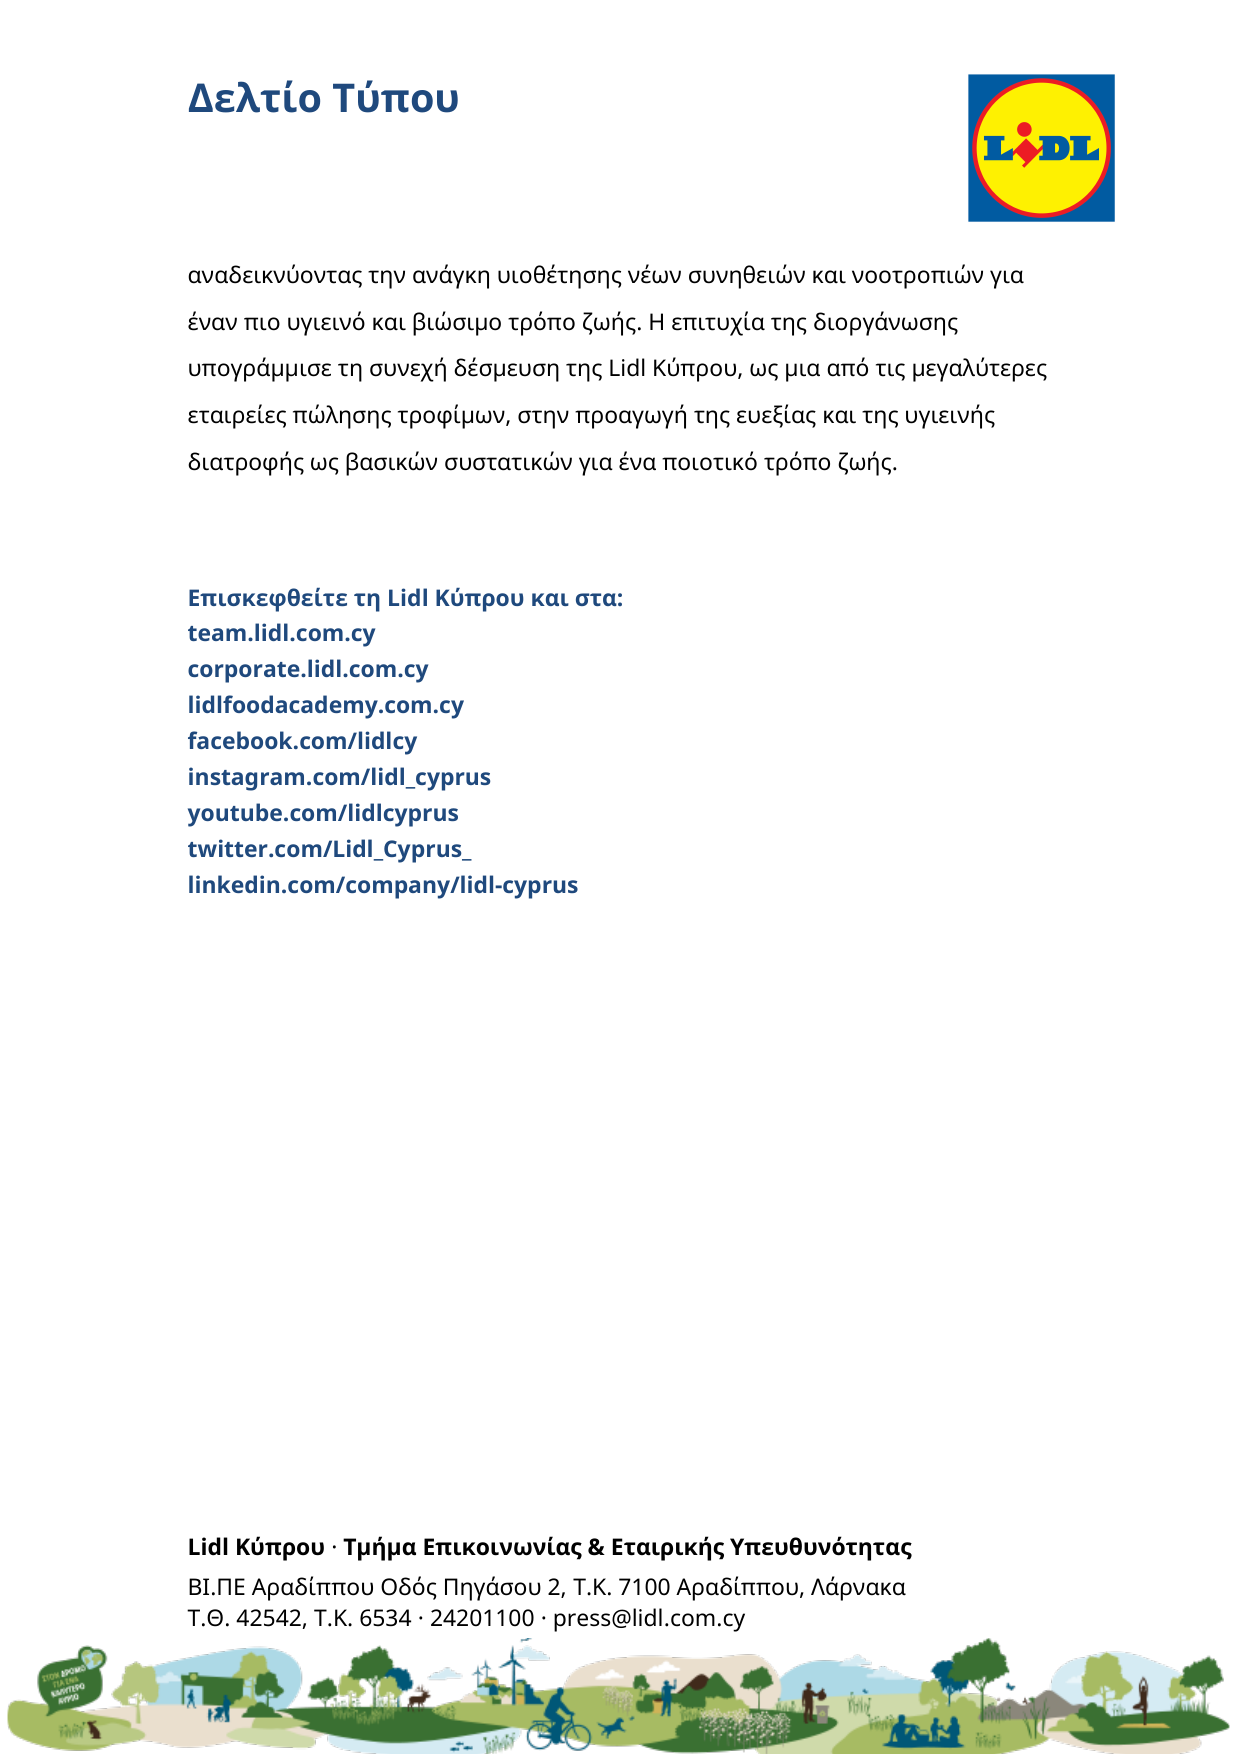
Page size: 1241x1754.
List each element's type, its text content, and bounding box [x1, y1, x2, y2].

text team.lidl.com.cy [187, 617, 1053, 649]
text twitter.com/Lidl_Cyprus_ [187, 833, 1053, 864]
text instagram.com/lidl_cyprus [187, 761, 1053, 792]
picture [967, 73, 1116, 223]
text corporate.lidl.com.cy [187, 653, 1053, 684]
picture [6, 1638, 1233, 1754]
text linkedin.com/company/lidl-cyprus [187, 869, 1053, 900]
text Επισκεφθείτε τη Lidl Κύπρου και στα: [187, 581, 1053, 613]
text youtube.com/lidlcyprus [187, 797, 1053, 828]
text lidlfoodacademy.com.cy [187, 689, 1053, 721]
text facebook.com/lidlcy [187, 725, 1053, 756]
